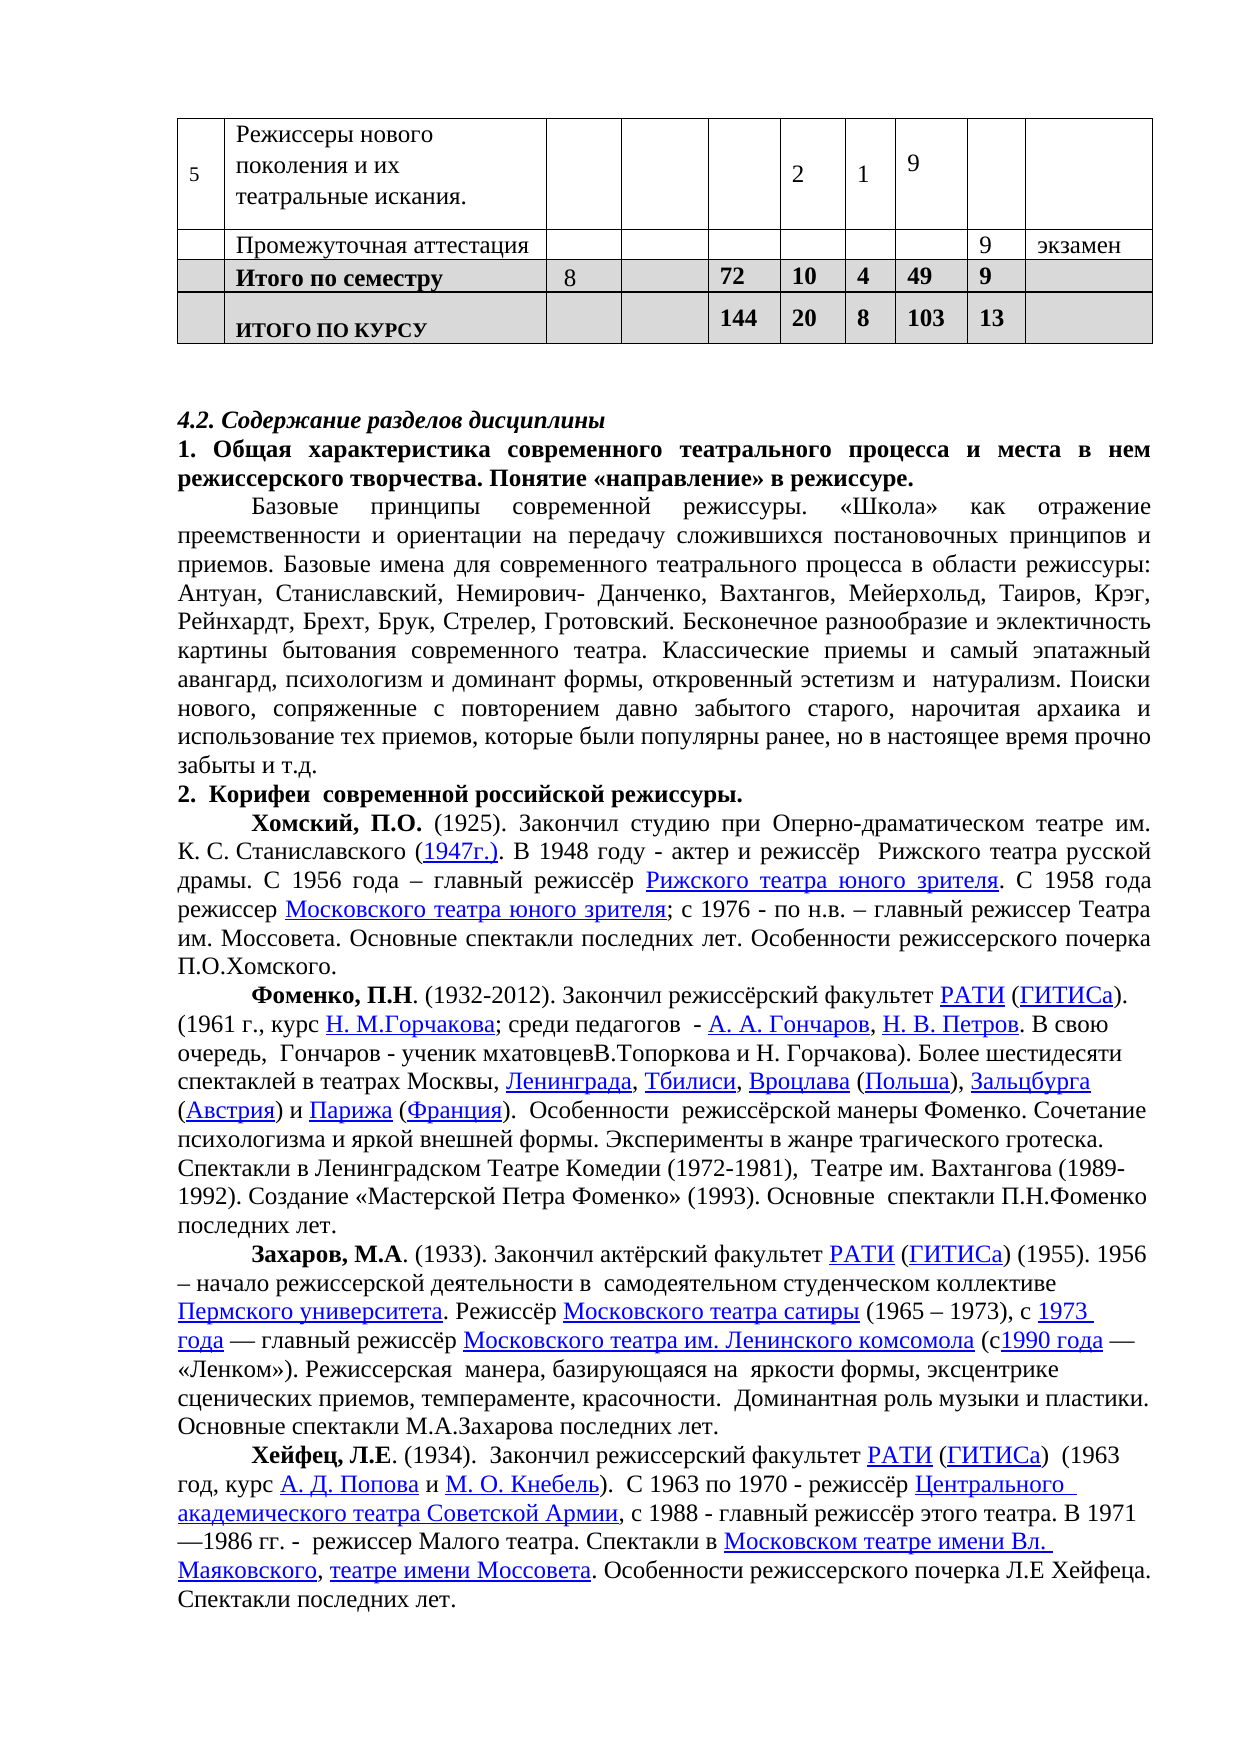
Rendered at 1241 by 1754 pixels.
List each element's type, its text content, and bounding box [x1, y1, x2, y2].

text 1. Общая характеристика современного театрального процесса и места в нем режиссерского творчества. Понятие «направление» в режиссуре. [177, 434, 1152, 491]
table_cell [178, 293, 224, 343]
table_cell 144 [709, 293, 780, 343]
text Хомский, П.О. (1925). Закончил студию при Оперно-драматическом театре им. К. С. Станиславского (1947г.). В 1948 году - актер и режиссёр Рижского театра русской драмы. С 1956 года – главный режиссёр Рижского театра юного зрителя. С 1958 года режиссер Московского театра юного зрителя; с 1976 - по н.в. – главный режиссер Театра им. Моссовета. Основные спектакли последних лет. Особенности режиссерского почерка П.О.Хомского. [177, 808, 1152, 980]
table_cell 8 [547, 260, 621, 291]
table_cell [1026, 119, 1152, 229]
table_cell [709, 230, 780, 258]
table_cell Режиссеры нового поколения и их театральные искания. [225, 119, 546, 229]
table_cell [622, 260, 708, 291]
table_cell 1 [846, 119, 895, 229]
table_cell [622, 230, 708, 258]
table_cell 9 [896, 119, 967, 177]
table_cell [968, 177, 1025, 229]
table_cell Промежуточная аттестация [225, 230, 546, 258]
table_cell [781, 230, 845, 258]
table_cell [896, 230, 967, 258]
table_cell 49 [896, 260, 967, 291]
text Хейфец, Л.Е. (1934). Закончил режиссерский факультет РАТИ (ГИТИСа) (1963 год, курс А. Д. Попова и М. О. Кнебель). С 1963 по 1970 - режиссёр Центрального академического театра Советской Армии, с 1988 - главный режиссёр этого театра. В 1971—1986 гг. - режиссер Малого театра. Спектакли в Московском театре имени Вл. Маяковского, театре имени Моссовета. Особенности режиссерского почерка Л.Е Хейфеца. Спектакли последних лет. [177, 1440, 1152, 1613]
table_cell 20 [781, 293, 845, 343]
table_cell [1026, 293, 1152, 343]
text 2. Корифеи современной российской режиссуры. [177, 779, 1152, 808]
table_cell [968, 119, 1025, 177]
table_cell [1026, 260, 1152, 291]
table_cell [178, 230, 224, 258]
table_cell 72 [709, 260, 780, 291]
table_cell 5 [178, 119, 224, 229]
text Захаров, М.А. (1933). Закончил актёрский факультет РАТИ (ГИТИСа) (1955). 1956 – начало режиссерской деятельности в самодеятельном студенческом коллективе Пермского университета. Режиссёр Московского театра сатиры (1965 – 1973), с 1973 года — главный режиссёр Московского театра им. Ленинского комсомола (с1990 года — «Ленком»). Режиссерская манера, базирующаяся на яркости формы, эксцентрике сценических приемов, темпераменте, красочности. Доминантная роль музыки и пластики. Основные спектакли М.А.Захарова последних лет. [177, 1239, 1152, 1440]
table_cell [709, 119, 780, 229]
table_cell [547, 293, 621, 343]
table_cell [622, 293, 708, 343]
text Базовые принципы современной режиссуры. «Школа» как отражение преемственности и ориентации на передачу сложившихся постановочных принципов и приемов. Базовые имена для современного театрального процесса в области режиссуры: Антуан, Станиславский, Немирович- Данченко, Вахтангов, Мейерхольд, Таиров, Крэг, Рейнхардт, Брехт, Брук, Стрелер, Гротовский. Бесконечное разнообразие и эклектичность картины бытования современного театра. Классические приемы и самый эпатажный авангард, психологизм и доминант формы, откровенный эстетизм и натурализм. Поиски нового, сопряженные с повторением давно забытого старого, нарочитая архаика и использование тех приемов, которые были популярны ранее, но в настоящее время прочно забыты и т.д. [177, 491, 1152, 779]
table_cell 8 [846, 293, 895, 343]
table_cell [547, 230, 621, 258]
table_cell [846, 230, 895, 258]
table_cell Итого по семестру [225, 260, 546, 291]
table_cell [622, 119, 708, 229]
text Фоменко, П.Н. (1932-2012). Закончил режиссёрский факультет РАТИ (ГИТИСа). (., курс Н. М.Горчакова; среди педагогов - А. А. Гончаров, Н. В. Петров. В свою очередь, Гончаров - ученик мхатовцевВ.Топоркова и Н. Горчакова). Более шестидесяти спектаклей в театрах Москвы, Ленинграда, Тбилиси, Вроцлава (Польша), Зальцбурга (Австрия) и Парижа (Франция). Особенности режиссёрской манеры Фоменко. Сочетание психологизма и яркой внешней формы. Эксперименты в жанре трагического гротеска. Спектакли в Ленинградском Театре Комедии (1972-1981), Театре им. Вахтангова (1989-1992). Создание «Мастерской Петра Фоменко» (1993). Основные спектакли П.Н.Фоменко последних лет. [177, 980, 1152, 1239]
table_cell 13 [968, 293, 1025, 343]
table_cell [896, 177, 967, 229]
table_cell 2 [781, 119, 845, 229]
text 4.2. Содержание разделов дисциплины [177, 405, 1152, 434]
table_cell 9 [968, 260, 1025, 291]
table_cell 103 [896, 293, 967, 343]
table_cell ИТОГО ПО КУРСУ [225, 293, 546, 343]
table_cell 9 [968, 230, 1025, 258]
table_cell [178, 260, 224, 291]
table_cell экзамен [1026, 230, 1152, 258]
table_cell 10 [781, 260, 845, 291]
table_cell 4 [846, 260, 895, 291]
